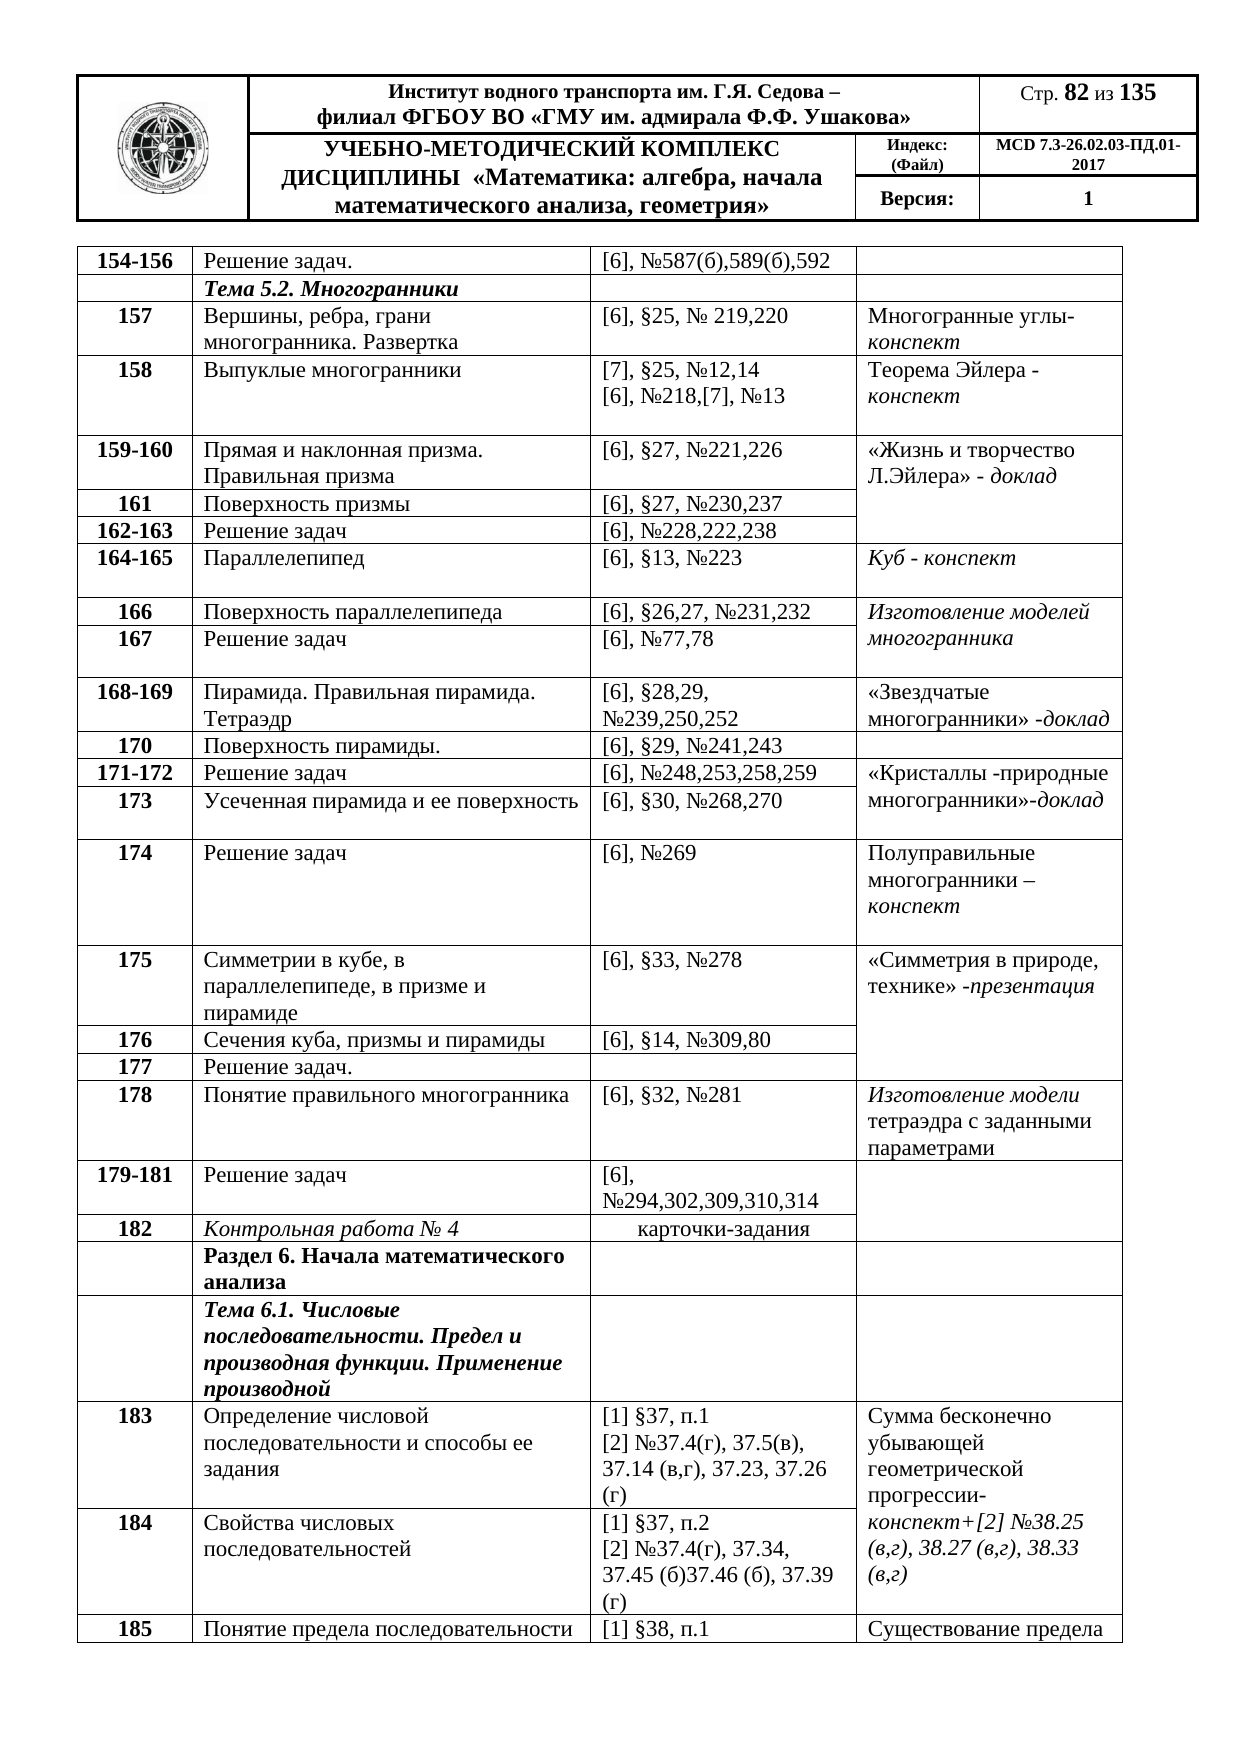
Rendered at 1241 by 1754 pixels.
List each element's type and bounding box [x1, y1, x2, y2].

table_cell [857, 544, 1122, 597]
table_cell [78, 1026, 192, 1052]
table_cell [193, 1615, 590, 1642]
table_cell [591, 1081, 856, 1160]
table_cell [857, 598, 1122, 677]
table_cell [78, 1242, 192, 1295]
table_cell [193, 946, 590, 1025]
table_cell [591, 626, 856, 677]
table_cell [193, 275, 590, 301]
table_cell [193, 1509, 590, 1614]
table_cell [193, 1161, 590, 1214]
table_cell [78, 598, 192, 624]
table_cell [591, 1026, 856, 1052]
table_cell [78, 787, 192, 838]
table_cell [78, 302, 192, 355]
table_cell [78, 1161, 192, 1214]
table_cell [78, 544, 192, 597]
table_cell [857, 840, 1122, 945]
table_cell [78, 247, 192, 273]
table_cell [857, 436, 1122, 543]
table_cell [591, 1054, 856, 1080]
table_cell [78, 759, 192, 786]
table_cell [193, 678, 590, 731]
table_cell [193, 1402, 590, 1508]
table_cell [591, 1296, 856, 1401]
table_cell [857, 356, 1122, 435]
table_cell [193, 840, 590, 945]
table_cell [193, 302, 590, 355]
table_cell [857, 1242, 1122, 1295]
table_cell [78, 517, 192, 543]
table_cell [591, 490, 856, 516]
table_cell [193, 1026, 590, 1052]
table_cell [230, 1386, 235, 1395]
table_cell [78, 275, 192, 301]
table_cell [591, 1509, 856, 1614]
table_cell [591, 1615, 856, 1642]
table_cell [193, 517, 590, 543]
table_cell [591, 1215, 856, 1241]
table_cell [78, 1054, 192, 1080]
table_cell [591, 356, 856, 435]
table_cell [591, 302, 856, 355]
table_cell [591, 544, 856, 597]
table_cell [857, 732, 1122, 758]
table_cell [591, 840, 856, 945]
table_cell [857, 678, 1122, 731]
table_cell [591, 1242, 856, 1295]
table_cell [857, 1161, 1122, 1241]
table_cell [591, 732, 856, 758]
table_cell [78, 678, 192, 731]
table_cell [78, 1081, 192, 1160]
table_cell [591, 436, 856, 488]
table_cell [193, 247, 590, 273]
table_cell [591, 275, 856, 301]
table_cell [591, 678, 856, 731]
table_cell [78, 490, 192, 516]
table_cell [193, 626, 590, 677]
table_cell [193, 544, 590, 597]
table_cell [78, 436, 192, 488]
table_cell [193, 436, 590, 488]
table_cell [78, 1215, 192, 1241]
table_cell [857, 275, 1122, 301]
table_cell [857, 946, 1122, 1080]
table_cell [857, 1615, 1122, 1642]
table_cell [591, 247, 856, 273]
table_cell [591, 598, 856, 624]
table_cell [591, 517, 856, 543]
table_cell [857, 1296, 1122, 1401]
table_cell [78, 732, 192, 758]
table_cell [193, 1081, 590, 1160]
picture [117, 102, 209, 194]
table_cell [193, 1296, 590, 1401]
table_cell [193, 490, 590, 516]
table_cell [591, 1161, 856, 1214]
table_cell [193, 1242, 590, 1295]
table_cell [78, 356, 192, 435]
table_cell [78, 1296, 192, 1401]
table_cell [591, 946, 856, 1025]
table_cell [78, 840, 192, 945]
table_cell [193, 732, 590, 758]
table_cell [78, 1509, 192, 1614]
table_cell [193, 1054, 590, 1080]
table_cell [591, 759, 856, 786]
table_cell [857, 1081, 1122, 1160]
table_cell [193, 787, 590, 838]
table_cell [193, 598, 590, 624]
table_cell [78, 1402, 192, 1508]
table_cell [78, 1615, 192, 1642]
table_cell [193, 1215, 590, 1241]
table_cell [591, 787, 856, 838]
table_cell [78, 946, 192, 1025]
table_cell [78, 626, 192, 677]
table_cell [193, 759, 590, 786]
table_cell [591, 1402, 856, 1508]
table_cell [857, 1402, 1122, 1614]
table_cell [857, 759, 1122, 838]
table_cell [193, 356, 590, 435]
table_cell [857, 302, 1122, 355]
